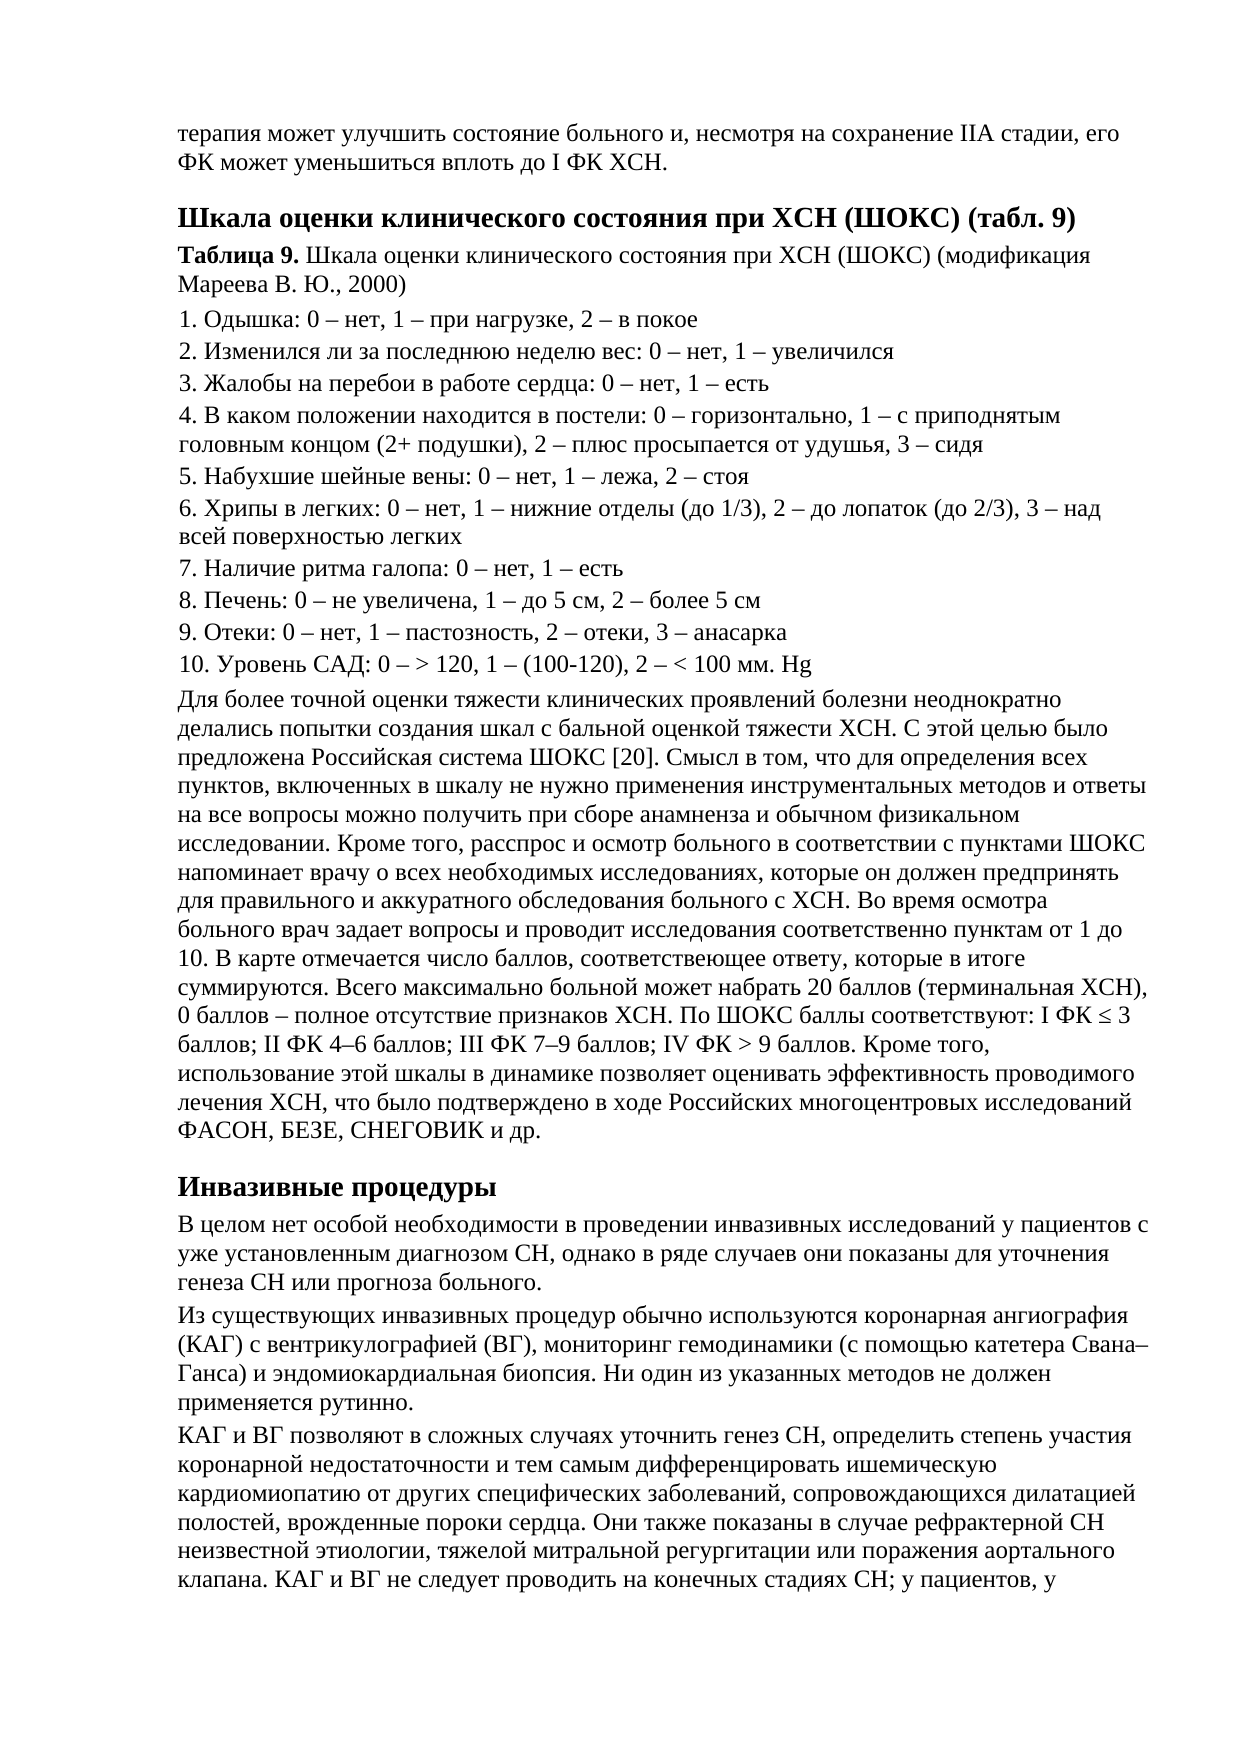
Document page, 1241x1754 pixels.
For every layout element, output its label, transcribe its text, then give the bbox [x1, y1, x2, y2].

text Для более точной оценки тяжести клинических проявлений болезни неоднократно делались попытки создания шкал с бальной оценкой тяжести ХСН. С этой целью было предложена Российская система ШОКС [20]. Смысл в том, что для определения всех пунктов, включенных в шкалу не нужно применения инструментальных методов и ответы на все вопросы можно получить при сборе анамненза и обычном физикальном исследовании. Кроме того, расспрос и осмотр больного в соответствии с пунктами ШОКС напоминает врачу о всех необходимых исследованиях, которые он должен предпринять для правильного и аккуратного обследования больного с ХСН. Во время осмотра больного врач задает вопросы и проводит исследования соответственно пунктам от 1 до 10. В карте отмечается число баллов, соответствеющее ответу, которые в итоге суммируются. Всего максимально больной может набрать 20 баллов (терминальная ХСН), 0 баллов – полное отсутствие признаков ХСН. По ШОКС баллы соответствуют: I ФК ≤ 3 баллов; II ФК 4–6 баллов; III ФК 7–9 баллов; IV ФК > 9 баллов. Кроме того, использование этой шкалы в динамике позволяет оценивать эффективность проводимого лечения ХСН, что было подтверждено в ходе Российских многоцентровых исследований ФАСОН, БЕЗЕ, СНЕГОВИК и др. [177, 684, 1152, 1144]
table_cell 9. Отеки: 0 – нет, 1 – пастозность, 2 – отеки, 3 – анасарка [177, 616, 1152, 647]
table_cell 3. Жалобы на перебои в работе сердца: 0 – нет, 1 – есть [177, 367, 1152, 399]
table_header 1. Одышка: 0 – нет, 1 – при нагрузке, 2 – в покое [177, 303, 1152, 335]
subtitle Шкала оценки клинического состояния при ХСН (ШОКС) (табл. 9) [177, 201, 1152, 234]
table_cell 6. Хрипы в легких: 0 – нет, 1 – нижние отделы (до 1/3), 2 – до лопаток (до 2/3), 3 – над всей поверхностью легких [177, 491, 1152, 552]
subtitle Инвазивные процедуры [177, 1169, 1152, 1203]
text В целом нет особой необходимости в проведении инвазивных исследований у пациентов с уже установленным диагнозом СН, однако в ряде случаев они показаны для уточнения генеза СН или прогноза больного. [177, 1209, 1152, 1295]
text Из существующих инвазивных процедур обычно используются коронарная ангиография (КАГ) с вентрикулографией (ВГ), мониторинг гемодинамики (с помощью катетера Свана– Ганса) и эндомиокардиальная биопсия. Ни один из указанных методов не должен применяется рутинно. [177, 1301, 1152, 1416]
table_cell 4. В каком положении находится в постели: 0 – горизонтально, 1 – с приподнятым головным концом (2+ подушки), 2 – плюс просыпается от удушья, 3 – сидя [177, 399, 1152, 459]
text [177, 1421, 1152, 1593]
table_cell 7. Наличие ритма галопа: 0 – нет, 1 – есть [177, 552, 1152, 584]
table_cell 5. Набухшие шейные вены: 0 – нет, 1 – лежа, 2 – стоя [177, 459, 1152, 491]
table_cell 10. Уровень САД: 0 – > 120, 1 – (100-120), 2 – < . Hg [177, 648, 1152, 679]
table_cell 8. Печень: 0 – не увеличена, 1 – до , 2 – более [177, 584, 1152, 616]
table_cell 2. Изменился ли за последнюю неделю вес: 0 – нет, 1 – увеличился [177, 335, 1152, 367]
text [177, 118, 1152, 176]
text Таблица 9. Шкала оценки клинического состояния при ХСН (ШОКС) (модификация Мареева В. Ю., 2000) [177, 240, 1152, 298]
